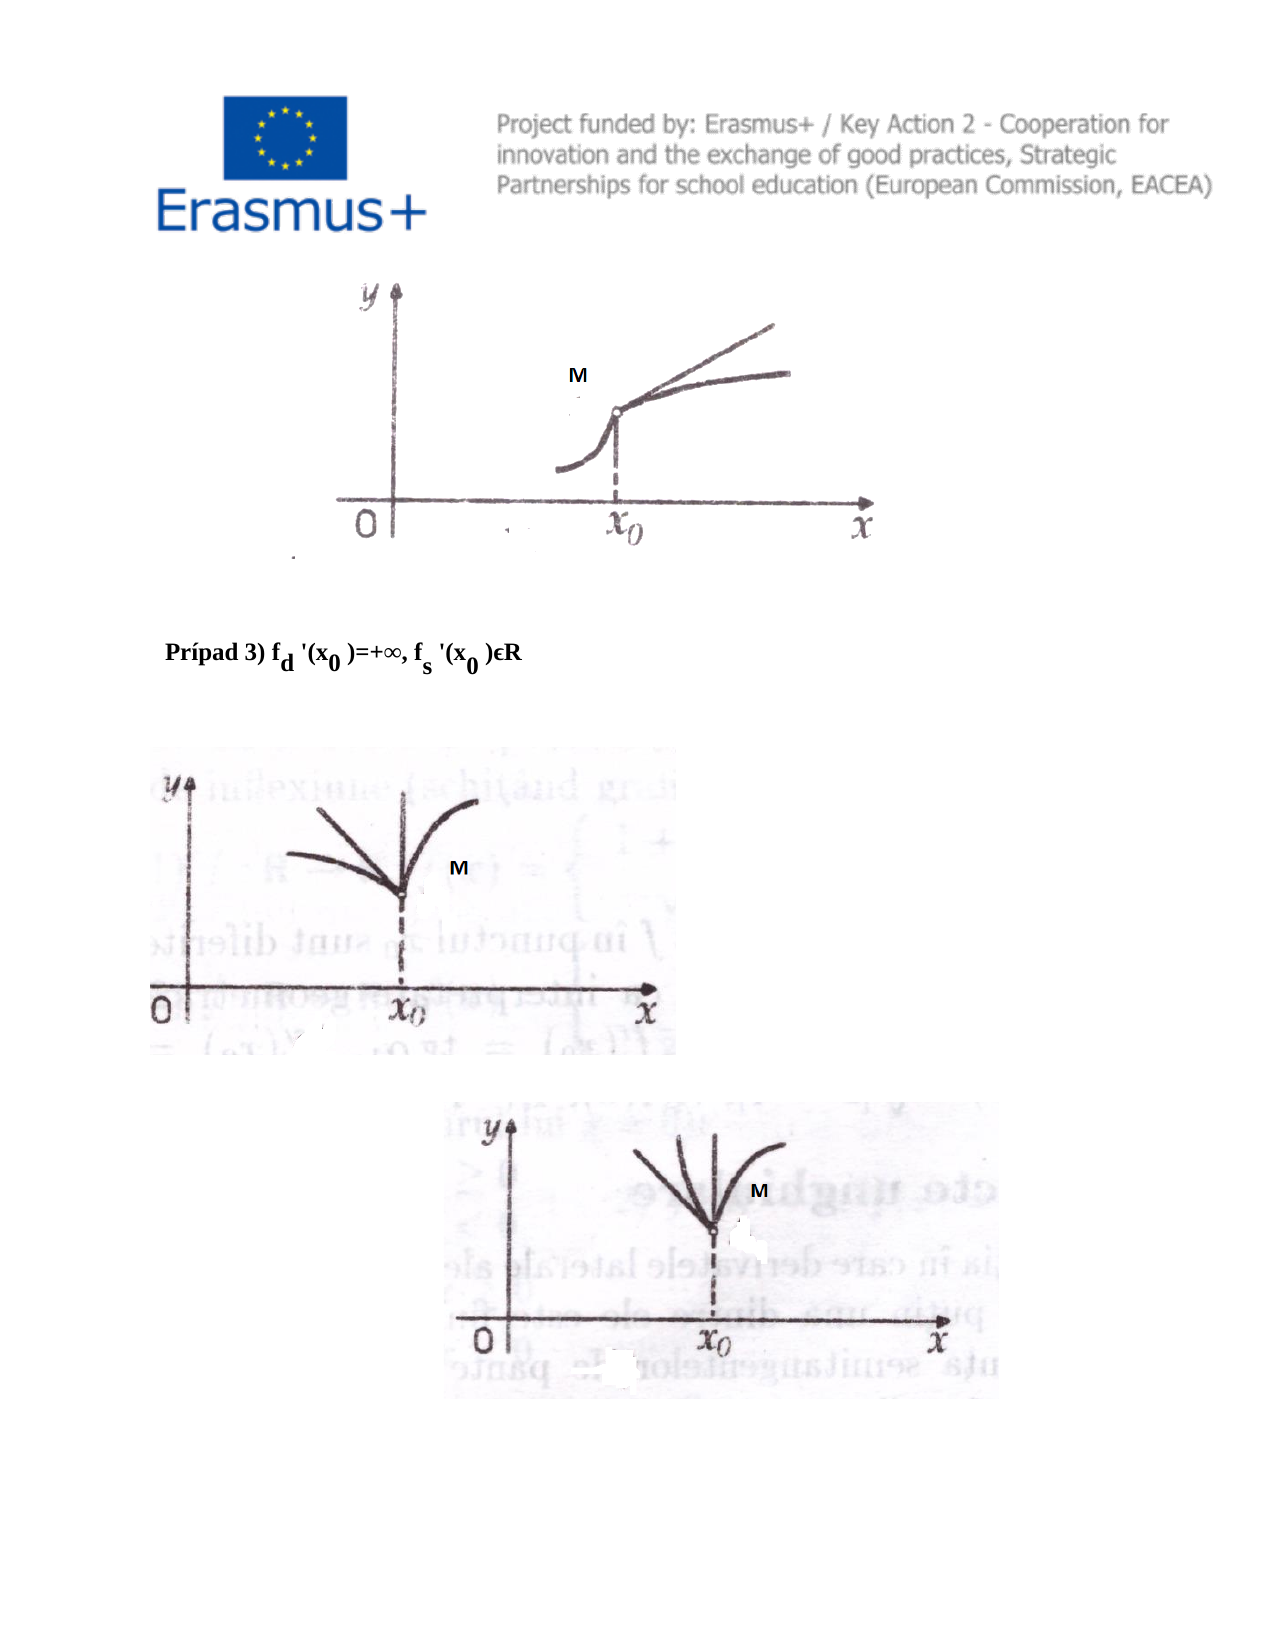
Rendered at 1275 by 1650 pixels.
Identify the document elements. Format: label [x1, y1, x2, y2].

picture [443, 1102, 999, 1399]
picture [287, 262, 955, 582]
picture [149, 73, 431, 235]
picture [150, 747, 676, 1055]
picture [487, 101, 1219, 204]
